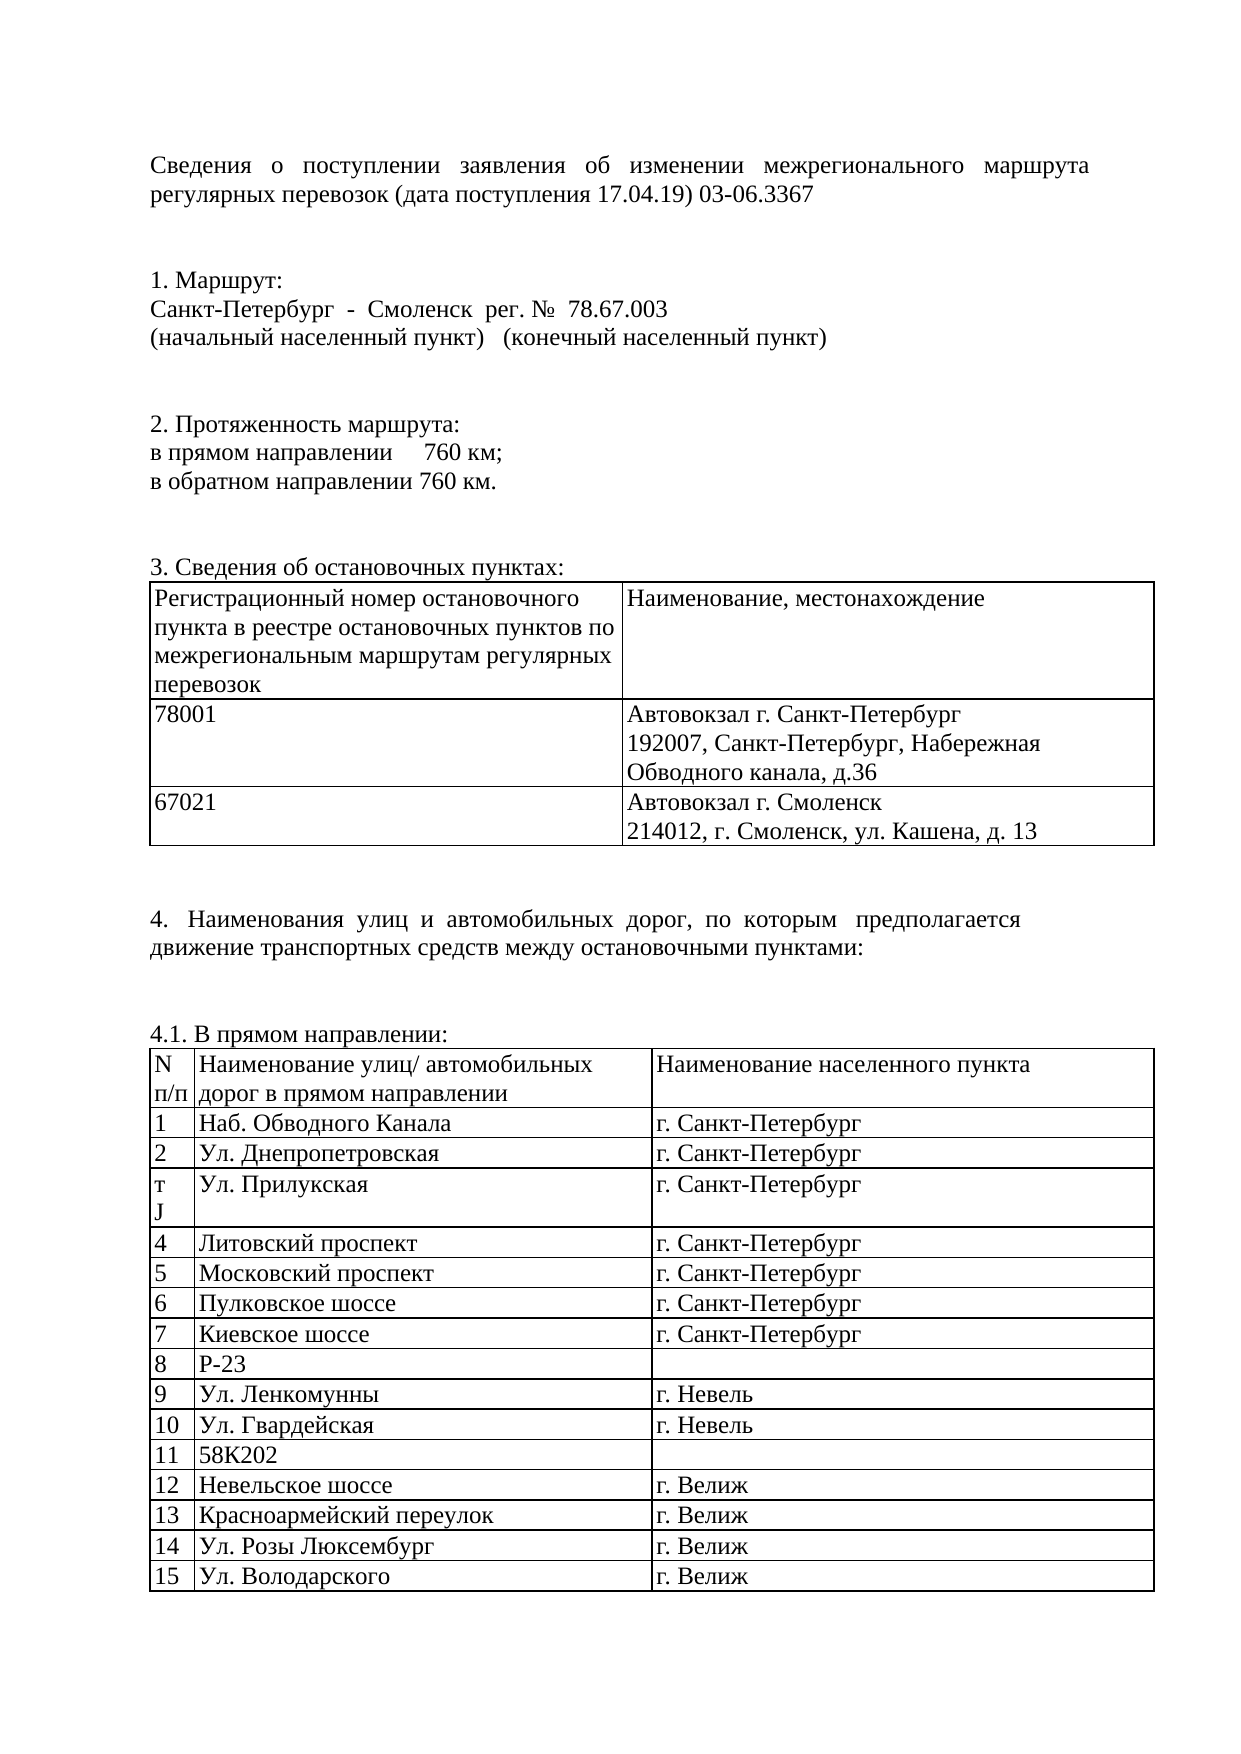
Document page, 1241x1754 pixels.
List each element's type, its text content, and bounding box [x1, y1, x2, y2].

text (начальный населенный пункт) (конечный населенный пункт) [150, 322, 1090, 351]
table_cell г. Велиж [653, 1470, 1153, 1499]
table_cell [653, 1349, 1153, 1378]
table_header Наименование населенного пункта [653, 1049, 1153, 1107]
table_cell 4 [151, 1228, 194, 1257]
table_cell т J [151, 1169, 194, 1226]
table_cell Московский проспект [195, 1258, 651, 1287]
table_header Наименование улиц/ автомобильных дорог в прямом направлении [195, 1049, 651, 1107]
table_cell г. Велиж [653, 1501, 1153, 1529]
table_cell 9 [151, 1380, 194, 1408]
table_cell г. Санкт-Петербург [653, 1258, 1153, 1287]
table_cell 11 [151, 1440, 194, 1469]
text в прямом направлении 760 км; [150, 437, 1090, 466]
table_cell Ул. Прилукская [195, 1169, 651, 1226]
table_cell 15 [151, 1561, 194, 1590]
table_header N п/п [151, 1049, 194, 1107]
table_cell Автовокзал г. Смоленск 214012, г. Смоленск, ул. Кашена, д. 13 [623, 787, 1153, 845]
table_cell г. Санкт-Петербург [653, 1138, 1153, 1167]
table_cell г. Санкт-Петербург [653, 1108, 1153, 1137]
table_header Наименование, местонахождение [623, 583, 1153, 698]
text 3. Сведения об остановочных пунктах: [150, 552, 1090, 581]
text в обратном направлении 760 км. [150, 466, 1090, 495]
table_cell 6 [151, 1288, 194, 1317]
table_cell Наб. Обводного Канала [195, 1108, 651, 1137]
table_cell Ул. Володарского [195, 1561, 651, 1590]
text 2. Протяженность маршрута: [150, 409, 1090, 437]
text Санкт-Петербург - Смоленск рег. № 78.67.003 [150, 294, 1090, 322]
table_cell 14 [151, 1531, 194, 1560]
table_cell 2 [151, 1138, 194, 1167]
table_cell Литовский проспект [195, 1228, 651, 1257]
text 4.1. В прямом направлении: [150, 1019, 1090, 1047]
table_cell Ул. Гвардейская [195, 1410, 651, 1438]
table_cell г. Санкт-Петербург [653, 1288, 1153, 1317]
table_cell г. Велиж [653, 1531, 1153, 1560]
table_cell Автовокзал г. Санкт-Петербург 192007, Санкт-Петербург, Набережная Обводного канала, д.36 [623, 700, 1153, 786]
table_cell Невельское шоссе [195, 1470, 651, 1499]
table_cell г. Санкт-Петербург [653, 1228, 1153, 1257]
table_cell 78001 [151, 700, 622, 786]
text 1. Маршрут: [150, 265, 1090, 294]
table_cell Ул. Днепропетровская [195, 1138, 651, 1167]
table_cell Р-23 [195, 1349, 651, 1378]
table_cell 12 [151, 1470, 194, 1499]
table_cell [653, 1440, 1153, 1469]
text Сведения о поступлении заявления об изменении межрегионального маршрута регулярных перевозок (дата поступления 17.04.19) 03-06.3367 [150, 150, 1090, 207]
table_cell г. Велиж [653, 1561, 1153, 1590]
table_cell 5 [151, 1258, 194, 1287]
table_cell Киевское шоссе [195, 1319, 651, 1347]
table_cell 67021 [151, 787, 622, 845]
table_cell г. Санкт-Петербург [653, 1319, 1153, 1347]
table_cell Красноармейский переулок [195, 1501, 651, 1529]
table_cell 7 [151, 1319, 194, 1347]
table_cell 10 [151, 1410, 194, 1438]
table_cell г. Невель [653, 1380, 1153, 1408]
table_cell 8 [151, 1349, 194, 1378]
table_cell г. Невель [653, 1410, 1153, 1438]
text 4. Наименования улиц и автомобильных дорог, по которым предполагается движение транспортных средств между остановочными пунктами: [150, 904, 1090, 961]
table_header Регистрационный номер остановочного пункта в реестре остановочных пунктов по межрегиональным маршрутам регулярных перевозок [151, 583, 622, 698]
table_cell Ул. Ленкомунны [195, 1380, 651, 1408]
table_cell Пулковское шоссе [195, 1288, 651, 1317]
table_cell 13 [151, 1501, 194, 1529]
table_cell 1 [151, 1108, 194, 1137]
table_cell 58К202 [195, 1440, 651, 1469]
table_cell Ул. Розы Люксембург [195, 1531, 651, 1560]
table_cell г. Санкт-Петербург [653, 1169, 1153, 1226]
